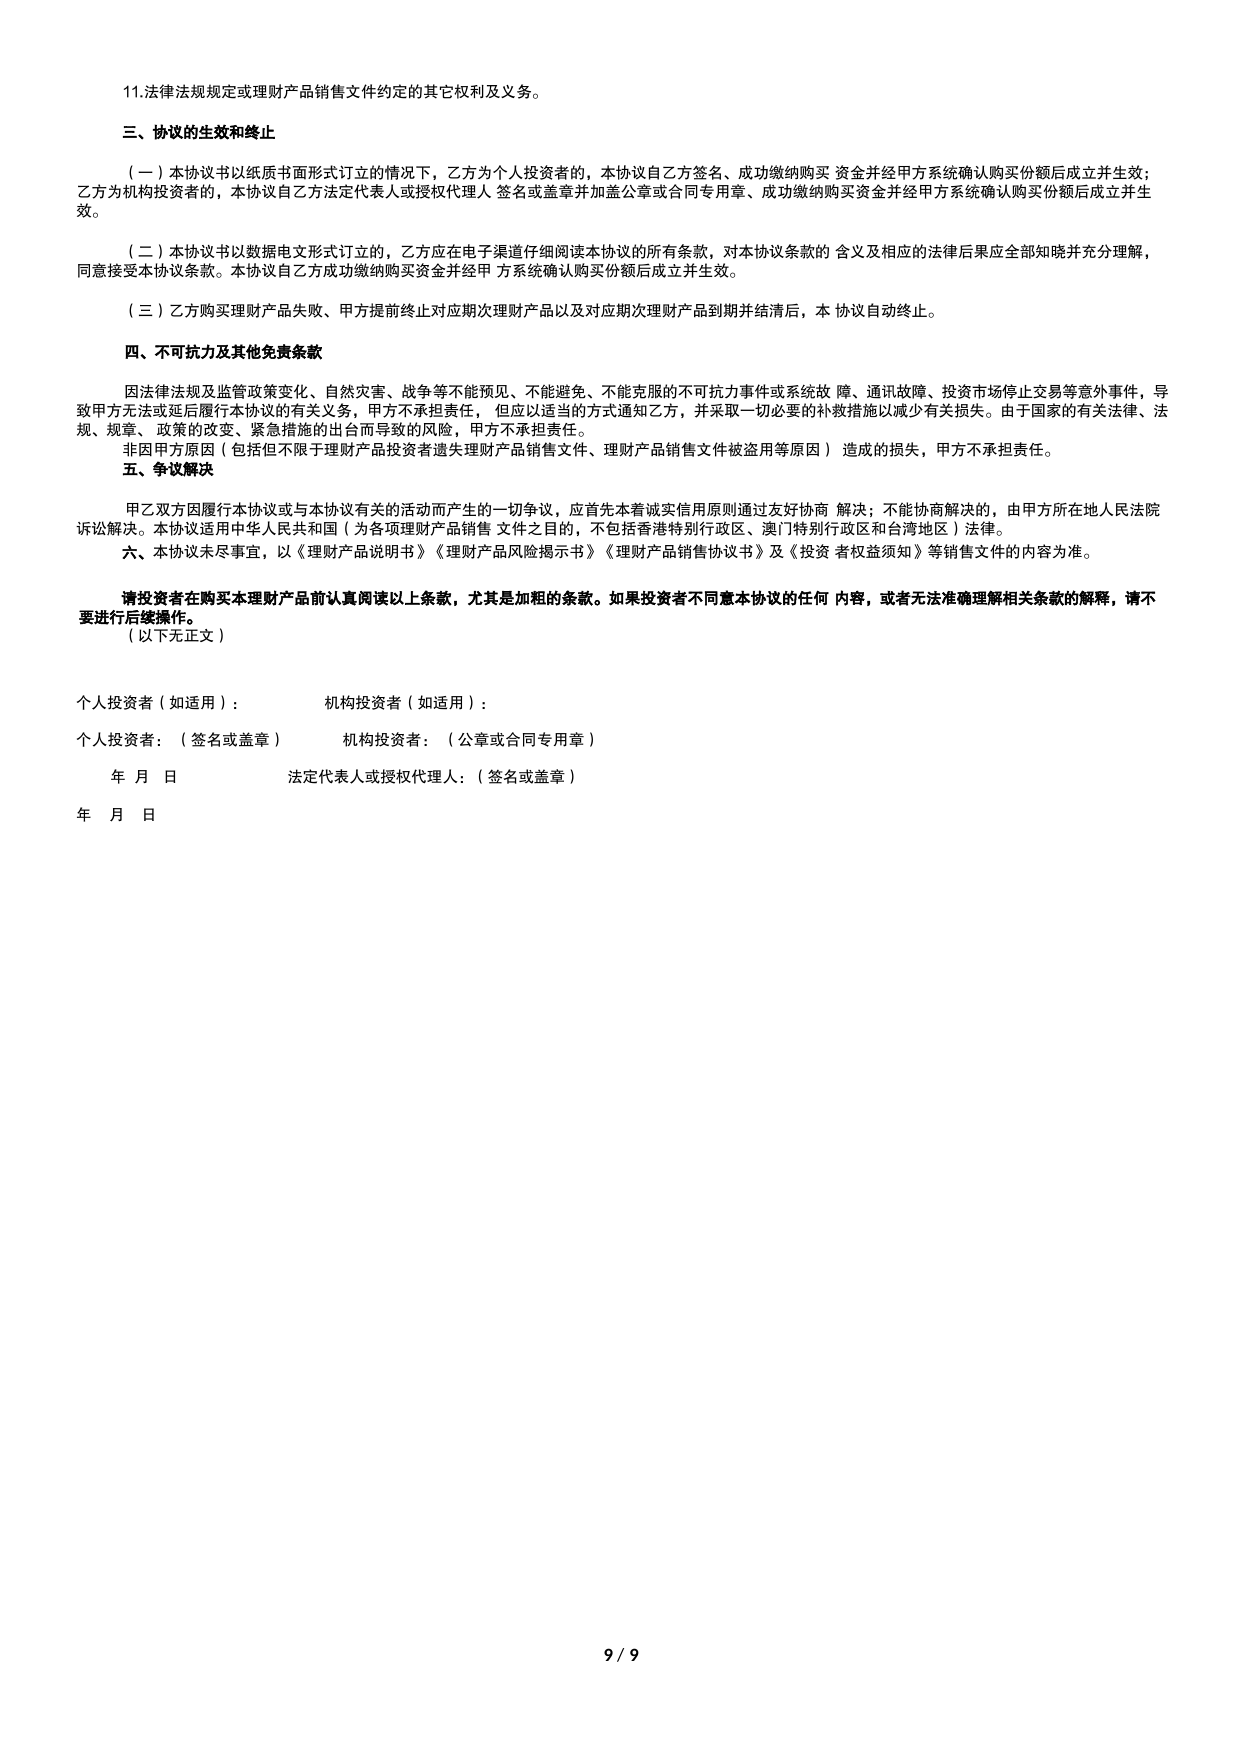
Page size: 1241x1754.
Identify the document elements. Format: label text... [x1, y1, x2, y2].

text （三）乙方购买理财产品失败、甲方提前终止对应期次理财产品以及对应期次理财产品到期并结清后，本 协议自动终止。 [76, 303, 1161, 320]
text 六、本协议未尽事宜，以《理财产品说明书》《理财产品风险揭示书》《理财产品销售协议书》及《投资 者权益须知》等销售文件的内容为准。 [76, 544, 1166, 561]
text （以下无正文） [122, 628, 1169, 645]
text 三、协议的生效和终止 [122, 123, 1169, 141]
text 甲乙双方因履行本协议或与本协议有关的活动而产生的一切争议，应首先本着诚实信用原则通过友好协商 解决；不能协商解决的，由甲方所在地人民法院诉讼解决。本协议适用中华人民共和国（为各项理财产品销售 文件之目的，不包括香港特别行政区、澳门特别行政区和台湾地区）法律。 [76, 501, 1161, 538]
text 年 月 日 法定代表人或授权代理人：（签名或盖章） [110, 770, 1169, 786]
text 请投资者在购买本理财产品前认真阅读以上条款，尤其是加粗的条款。如果投资者不同意本协议的任何 内容，或者无法准确理解相关条款的解释，请不要进行后续操作。 [78, 589, 1169, 626]
text （二）本协议书以数据电文形式订立的，乙方应在电子渠道仔细阅读本协议的所有条款，对本协议条款的 含义及相应的法律后果应全部知晓并充分理解，同意接受本协议条款。本协议自乙方成功缴纳购买资金并经甲 方系统确认购买份额后成立并生效。 [76, 243, 1161, 280]
text 非因甲方原因（包括但不限于理财产品投资者遗失理财产品销售文件、理财产品销售文件被盗用等原因） 造成的损失，甲方不承担责任。 [76, 441, 1169, 459]
text 五、争议解决 [122, 461, 1169, 478]
text 年 月 日 [76, 807, 1169, 823]
text （一）本协议书以纸质书面形式订立的情况下，乙方为个人投资者的，本协议自乙方签名、成功缴纳购买 资金并经甲方系统确认购买份额后成立并生效；乙方为机构投资者的，本协议自乙方法定代表人或授权代理人 签名或盖章并加盖公章或合同专用章、成功缴纳购买资金并经甲方系统确认购买份额后成立并生效。 [76, 164, 1161, 220]
text 个人投资者： （签名或盖章） 机构投资者： （公章或合同专用章） [76, 733, 1169, 748]
text 个人投资者（如适用）： 机构投资者（如适用）： [76, 695, 1169, 711]
text 因法律法规及监管政策变化、自然灾害、战争等不能预见、不能避免、不能克服的不可抗力事件或系统故 障、通讯故障、投资市场停止交易等意外事件，导致甲方无法或延后履行本协议的有关义务，甲方不承担责任， 但应以适当的方式通知乙方，并采取一切必要的补救措施以减少有关损失。由于国家的有关法律、法规、规章、 政策的改变、紧急措施的出台而导致的风险，甲方不承担责任。 [76, 383, 1169, 439]
text 四、不可抗力及其他免责条款 [124, 343, 1169, 361]
text 11.法律法规规定或理财产品销售文件约定的其它权利及义务。 [76, 83, 1165, 101]
